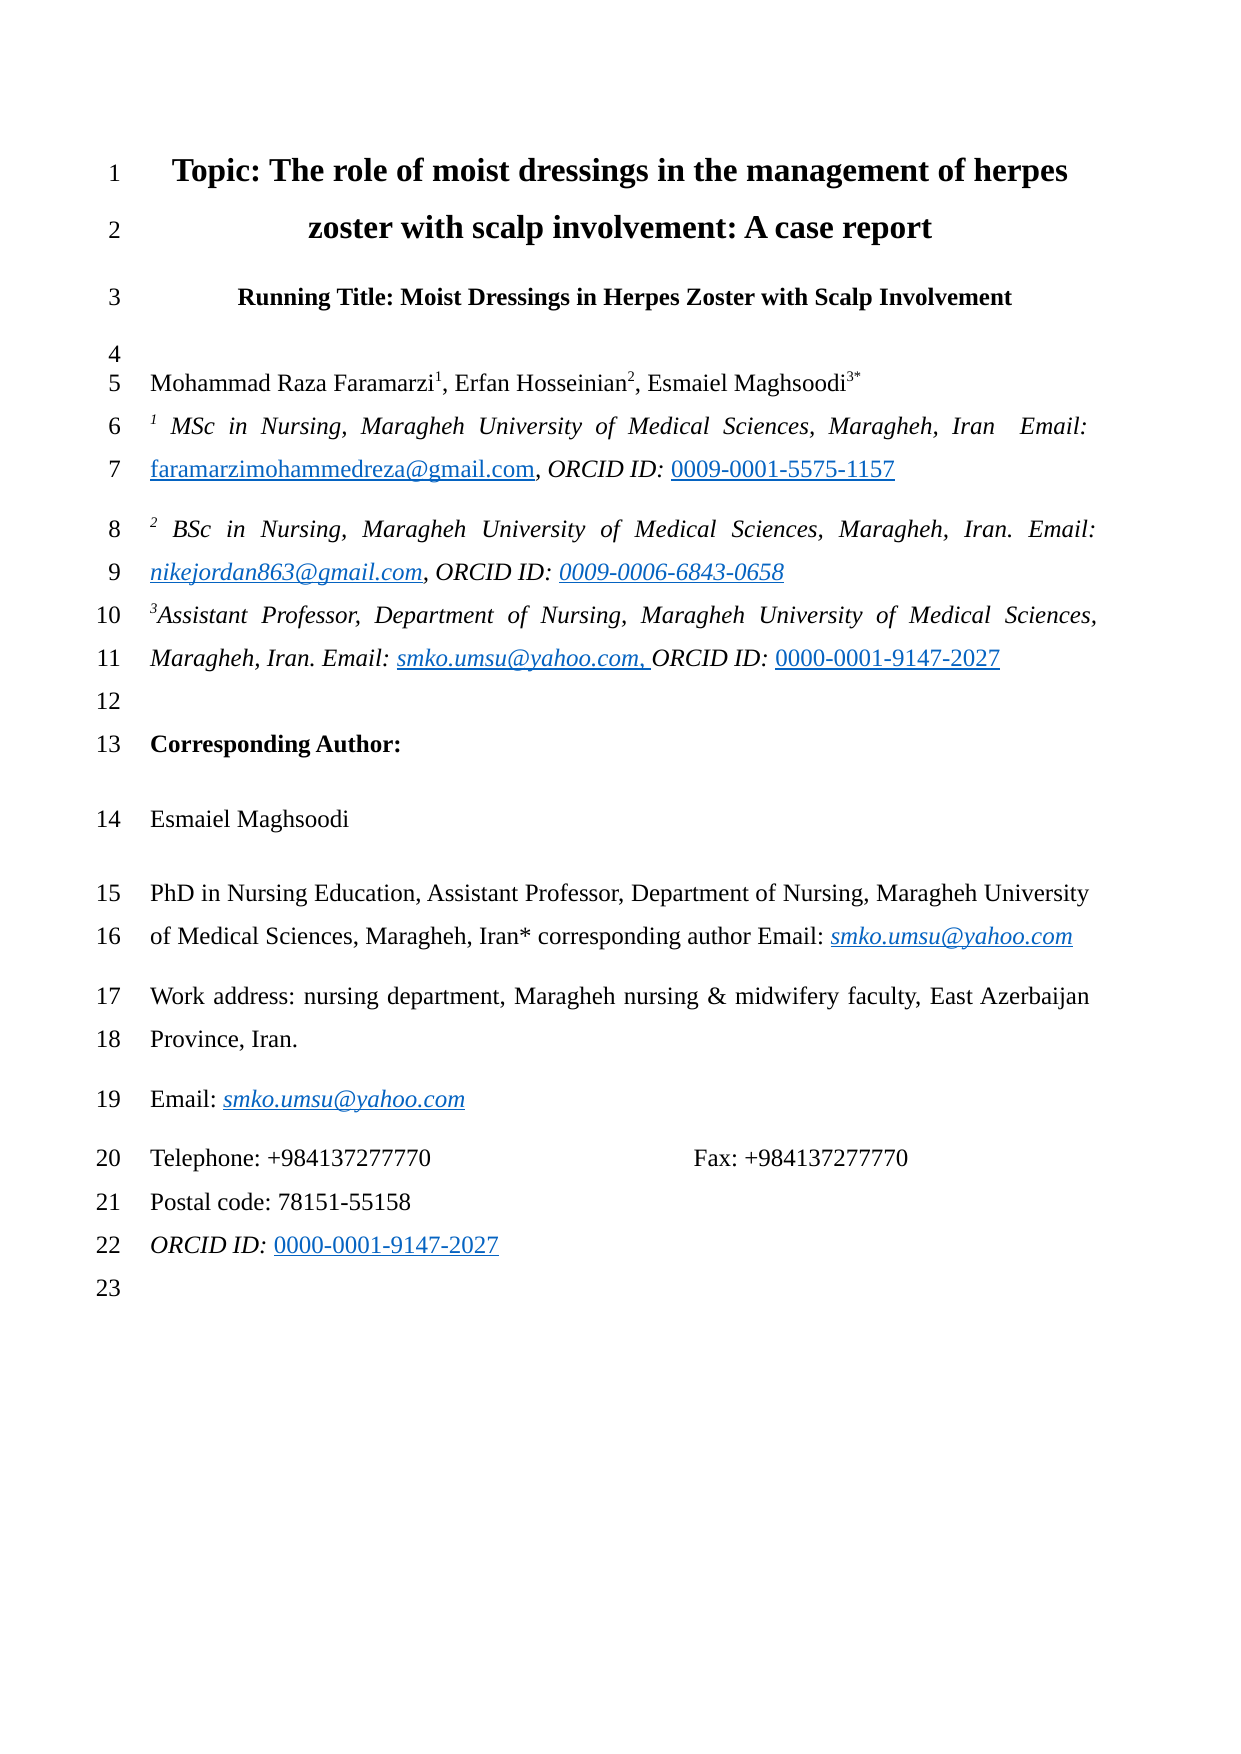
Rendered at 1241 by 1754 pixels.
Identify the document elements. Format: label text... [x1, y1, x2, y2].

text Work address: nursing department, Maragheh nursing & midwifery faculty, East Azerbaijan Province, Iran. [150, 981, 1090, 1053]
text Postal code: 78151-55158 [150, 1187, 1100, 1215]
text PhD in Nursing Education, Assistant Professor, Department of Nursing, Maragheh University of Medical Sciences, Maragheh, Iran* corresponding author Email: smko.umsu@yahoo.com [150, 878, 1090, 950]
text 3Assistant Professor, Department of Nursing, Maragheh University of Medical Sciences, Maragheh, Iran. Email: smko.umsu@yahoo.com, ORCID ID: 0000-0001-9147-2027 [150, 600, 1100, 672]
text ORCID ID: 0000-0001-9147-2027 [150, 1230, 1100, 1258]
text 1 MSc in Nursing, Maragheh University of Medical Sciences, Maragheh, Iran Email: faramarzimohammedreza@gmail.com, ORCID ID: 0009-0001-5575-1157 [150, 411, 1090, 483]
text 2 BSc in Nursing, Maragheh University of Medical Sciences, Maragheh, Iran. Email: nikejordan863@gmail.com, ORCID ID: 0009-0006-6843-0658 [150, 514, 1100, 586]
text Running Title: Moist Dressings in Herpes Zoster with Scalp Involvement [150, 282, 1100, 310]
text Topic: The role of moist dressings in the management of herpes zoster with scalp involvement: A case report [150, 150, 1090, 246]
text Esmaiel Maghsoodi [150, 804, 1090, 832]
text Mohammad Raza Faramarzi1, Erfan Hosseinian2, Esmaiel Maghsoodi3* [150, 368, 1100, 397]
text Email: smko.umsu@yahoo.com [150, 1084, 1090, 1112]
text Telephone: +984137277770 Fax: +984137277770 [150, 1143, 1100, 1172]
text Corresponding Author: [150, 729, 1090, 758]
